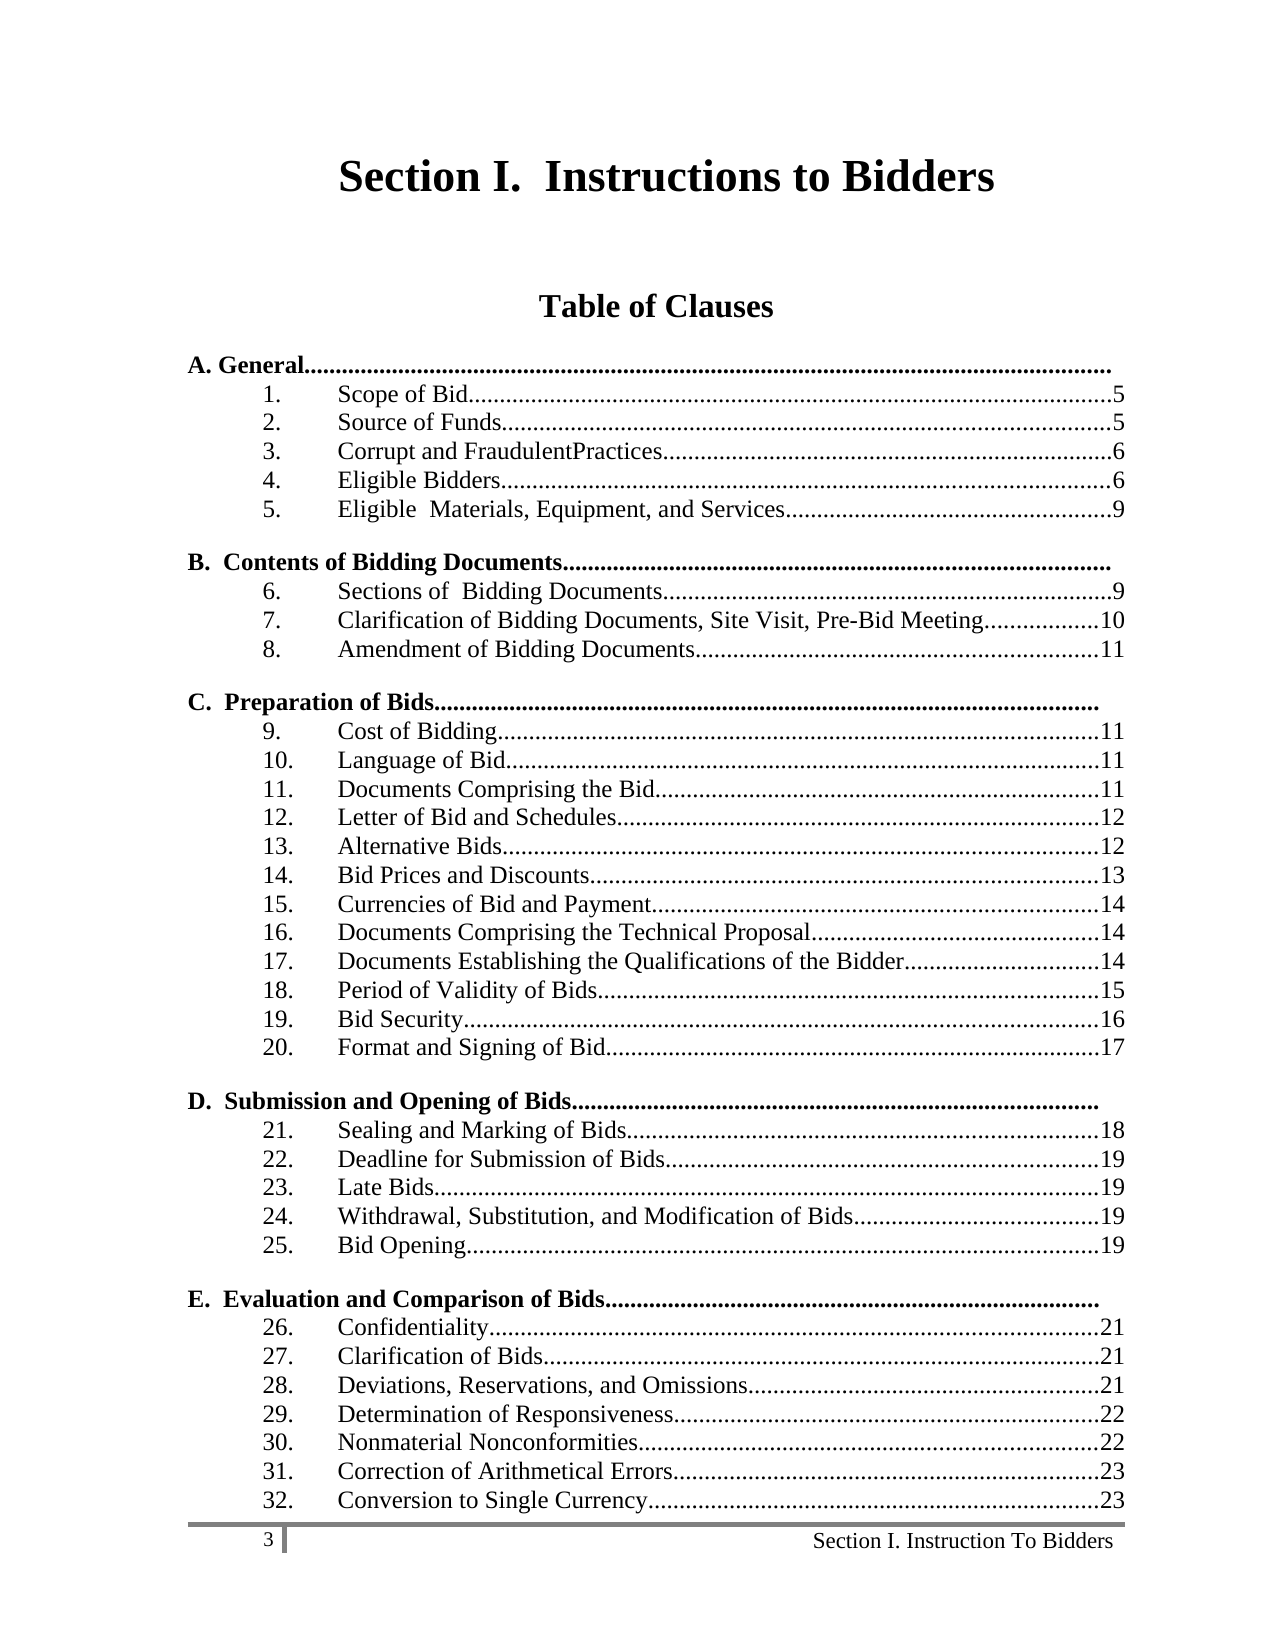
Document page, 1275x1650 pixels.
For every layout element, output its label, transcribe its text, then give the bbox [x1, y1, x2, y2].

text B. Contents of Bidding Documents 9 [187, 547, 1050, 576]
text 1. Scope of Bid 5 [262, 379, 1125, 407]
text 21. Sealing and Marking of Bids 18 [262, 1115, 1125, 1144]
text 20. Format and Signing of Bid 17 [262, 1032, 1125, 1061]
text A. General 5 [187, 350, 1050, 379]
text 12. Letter of Bid and Schedules 12 [262, 802, 1125, 831]
text 18. Period of Validity of Bids 15 [262, 975, 1125, 1004]
text 6. Sections of Bidding Documents 9 [262, 576, 1125, 605]
text D. Submission and Opening of Bids 18 [187, 1086, 1050, 1115]
text 4. Eligible Bidders 6 [262, 465, 1125, 494]
text 11. Documents Comprising the Bid 11 [262, 774, 1125, 802]
text 10. Language of Bid 11 [262, 745, 1125, 774]
text 15. Currencies of Bid and Payment 14 [262, 889, 1125, 917]
table_header Section I. Instructions to Bidders [188, 133, 1146, 217]
text 16. Documents Comprising the Technical Proposal 14 [262, 917, 1125, 946]
text E. Evaluation and Comparison of Bids 21 [187, 1284, 1050, 1312]
text 14. Bid Prices and Discounts 13 [262, 860, 1125, 889]
text 8. Amendment of Bidding Documents 11 [262, 634, 1125, 662]
text 17. Documents Establishing the Qualifications of the Bidder 14 [262, 946, 1125, 975]
text 29. Determination of Responsiveness 22 [262, 1399, 1125, 1427]
text 2. Source of Funds 5 [262, 407, 1125, 436]
text 7. Clarification of Bidding Documents, Site Visit, Pre-Bid Meeting 10 [262, 605, 1125, 634]
text 32. Conversion to Single Currency 23 [262, 1485, 1125, 1514]
text 26. Confidentiality 21 [262, 1312, 1125, 1341]
text C. Preparation of Bids 11 [187, 687, 1050, 716]
text 28. Deviations, Reservations, and Omissions 21 [262, 1370, 1125, 1399]
subtitle Table of Clauses [187, 287, 1125, 325]
text 13. Alternative Bids 12 [262, 831, 1125, 860]
text 22. Deadline for Submission of Bids 19 [262, 1144, 1125, 1172]
text 31. Correction of Arithmetical Errors 23 [262, 1456, 1125, 1485]
text 25. Bid Opening 19 [262, 1230, 1125, 1259]
text 27. Clarification of Bids 21 [262, 1341, 1125, 1370]
text 24. Withdrawal, Substitution, and Modification of Bids 19 [262, 1201, 1125, 1230]
text 3. Corrupt and FraudulentPractices 6 [262, 436, 1125, 465]
text 9. Cost of Bidding 11 [262, 716, 1125, 745]
text 19. Bid Security 16 [262, 1004, 1125, 1032]
text 30. Nonmaterial Nonconformities 22 [262, 1427, 1125, 1456]
text 5. Eligible Materials, Equipment, and Services 9 [262, 494, 1125, 522]
text 23. Late Bids 19 [262, 1172, 1125, 1201]
